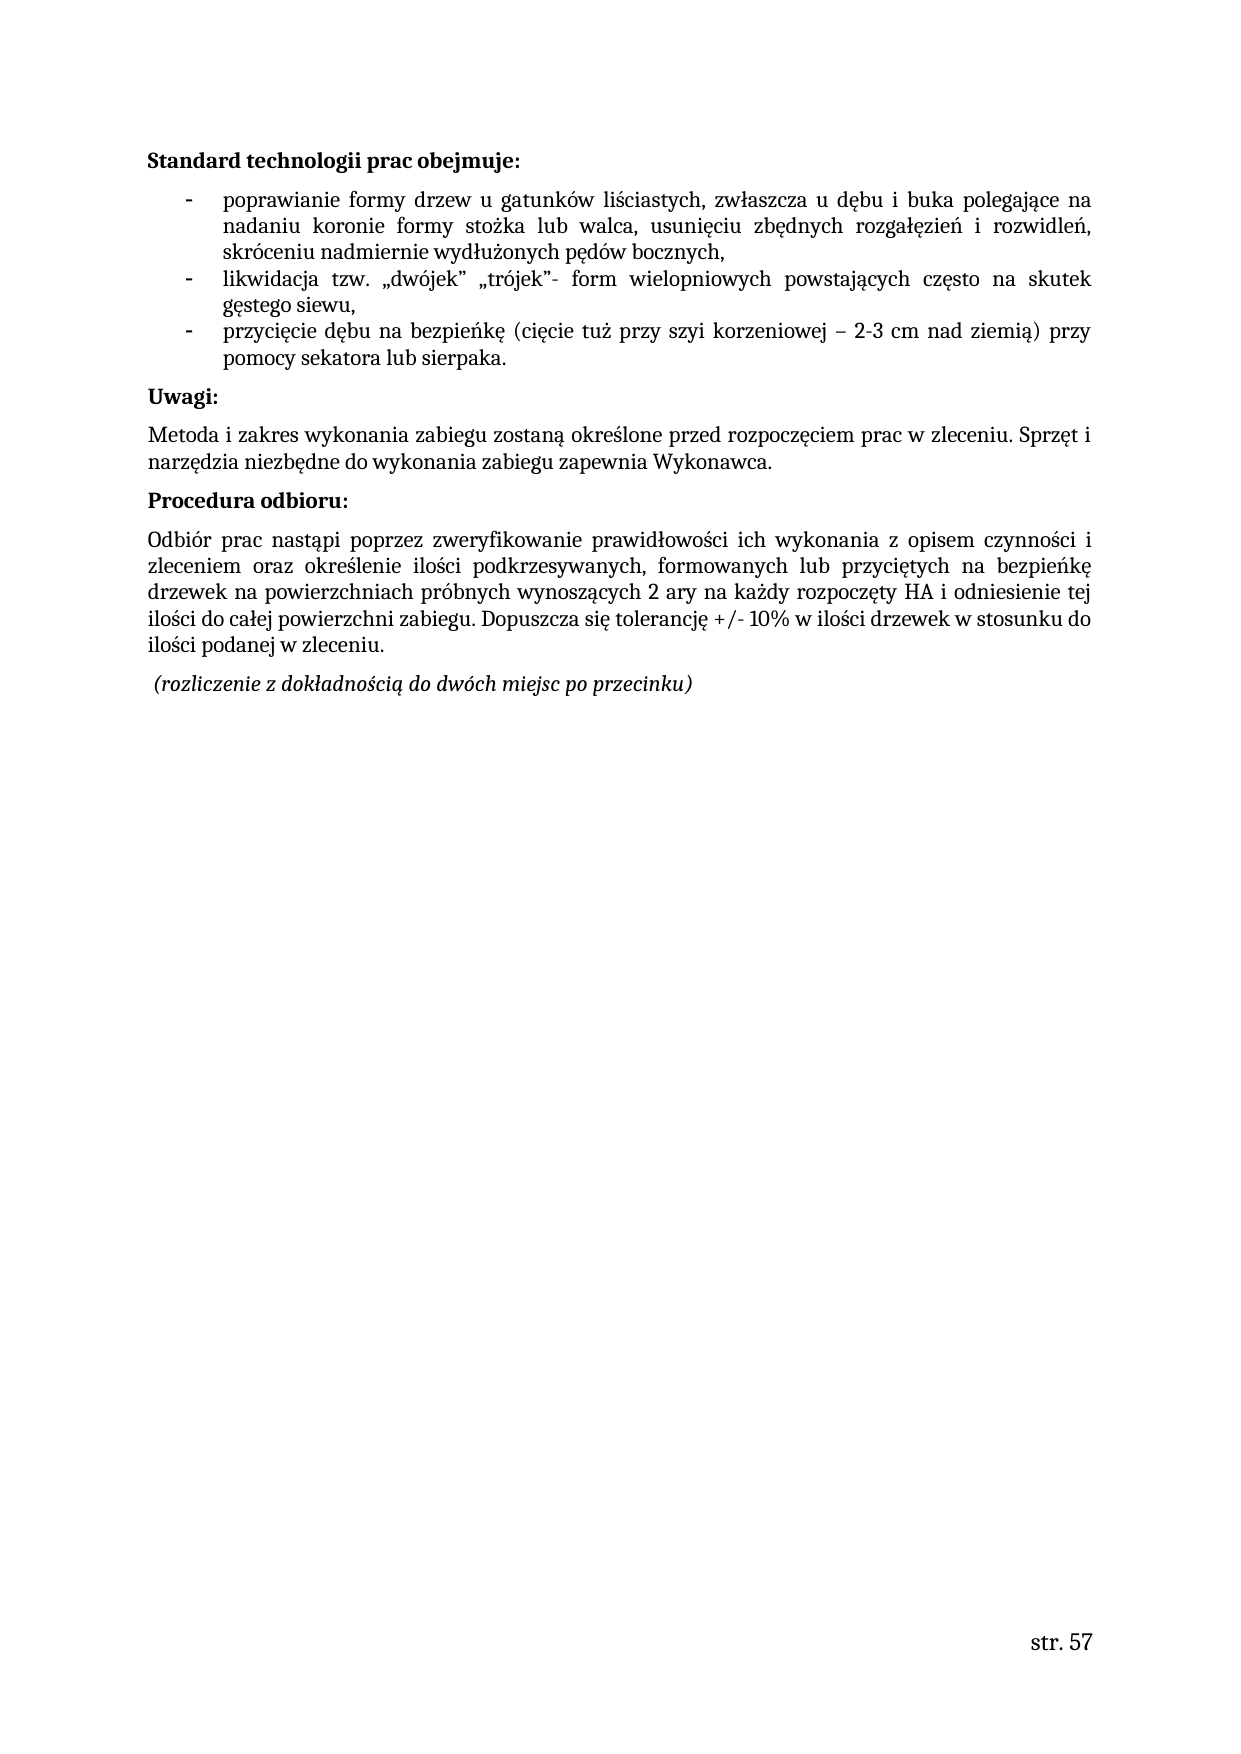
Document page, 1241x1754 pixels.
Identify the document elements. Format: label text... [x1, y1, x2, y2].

text Odbiór prac nastąpi poprzez zweryfikowanie prawidłowości ich wykonania z opisem czynności i zleceniem oraz określenie ilości podkrzesywanych, formowanych lub przyciętych na bezpieńkę drzewek na powierzchniach próbnych wynoszących 2 ary na każdy rozpoczęty HA i odniesienie tej ilości do całej powierzchni zabiegu. Dopuszcza się tolerancję +/- 10% w ilości drzewek w stosunku do ilości podanej w zleceniu. [148, 526, 1093, 658]
text Standard technologii prac obejmuje: [148, 148, 1093, 174]
text Metoda i zakres wykonania zabiegu zostaną określone przed rozpoczęciem prac w zleceniu. Sprzęt i narzędzia niezbędne do wykonania zabiegu zapewnia Wykonawca. [148, 422, 1093, 475]
list poprawianie formy drzew u gatunków liściastych, zwłaszcza u dębu i buka polegające na nadaniu koronie formy stożka lub walca, usunięciu zbędnych rozgałęzień i rozwidleń, skróceniu nadmiernie wydłużonych pędów bocznych, [185, 186, 1093, 266]
text Uwagi: [148, 383, 1093, 410]
list likwidacja tzw. „dwójek” „trójek”- form wielopniowych powstających często na skutek gęstego siewu, [185, 266, 1093, 318]
text Procedura odbioru: [148, 487, 1093, 514]
list przycięcie dębu na bezpieńkę (cięcie tuż przy szyi korzeniowej – 2-3 cm nad ziemią) przy pomocy sekatora lub sierpaka. [185, 318, 1093, 371]
text (rozliczenie z dokładnością do dwóch miejsc po przecinku) [148, 671, 1093, 697]
